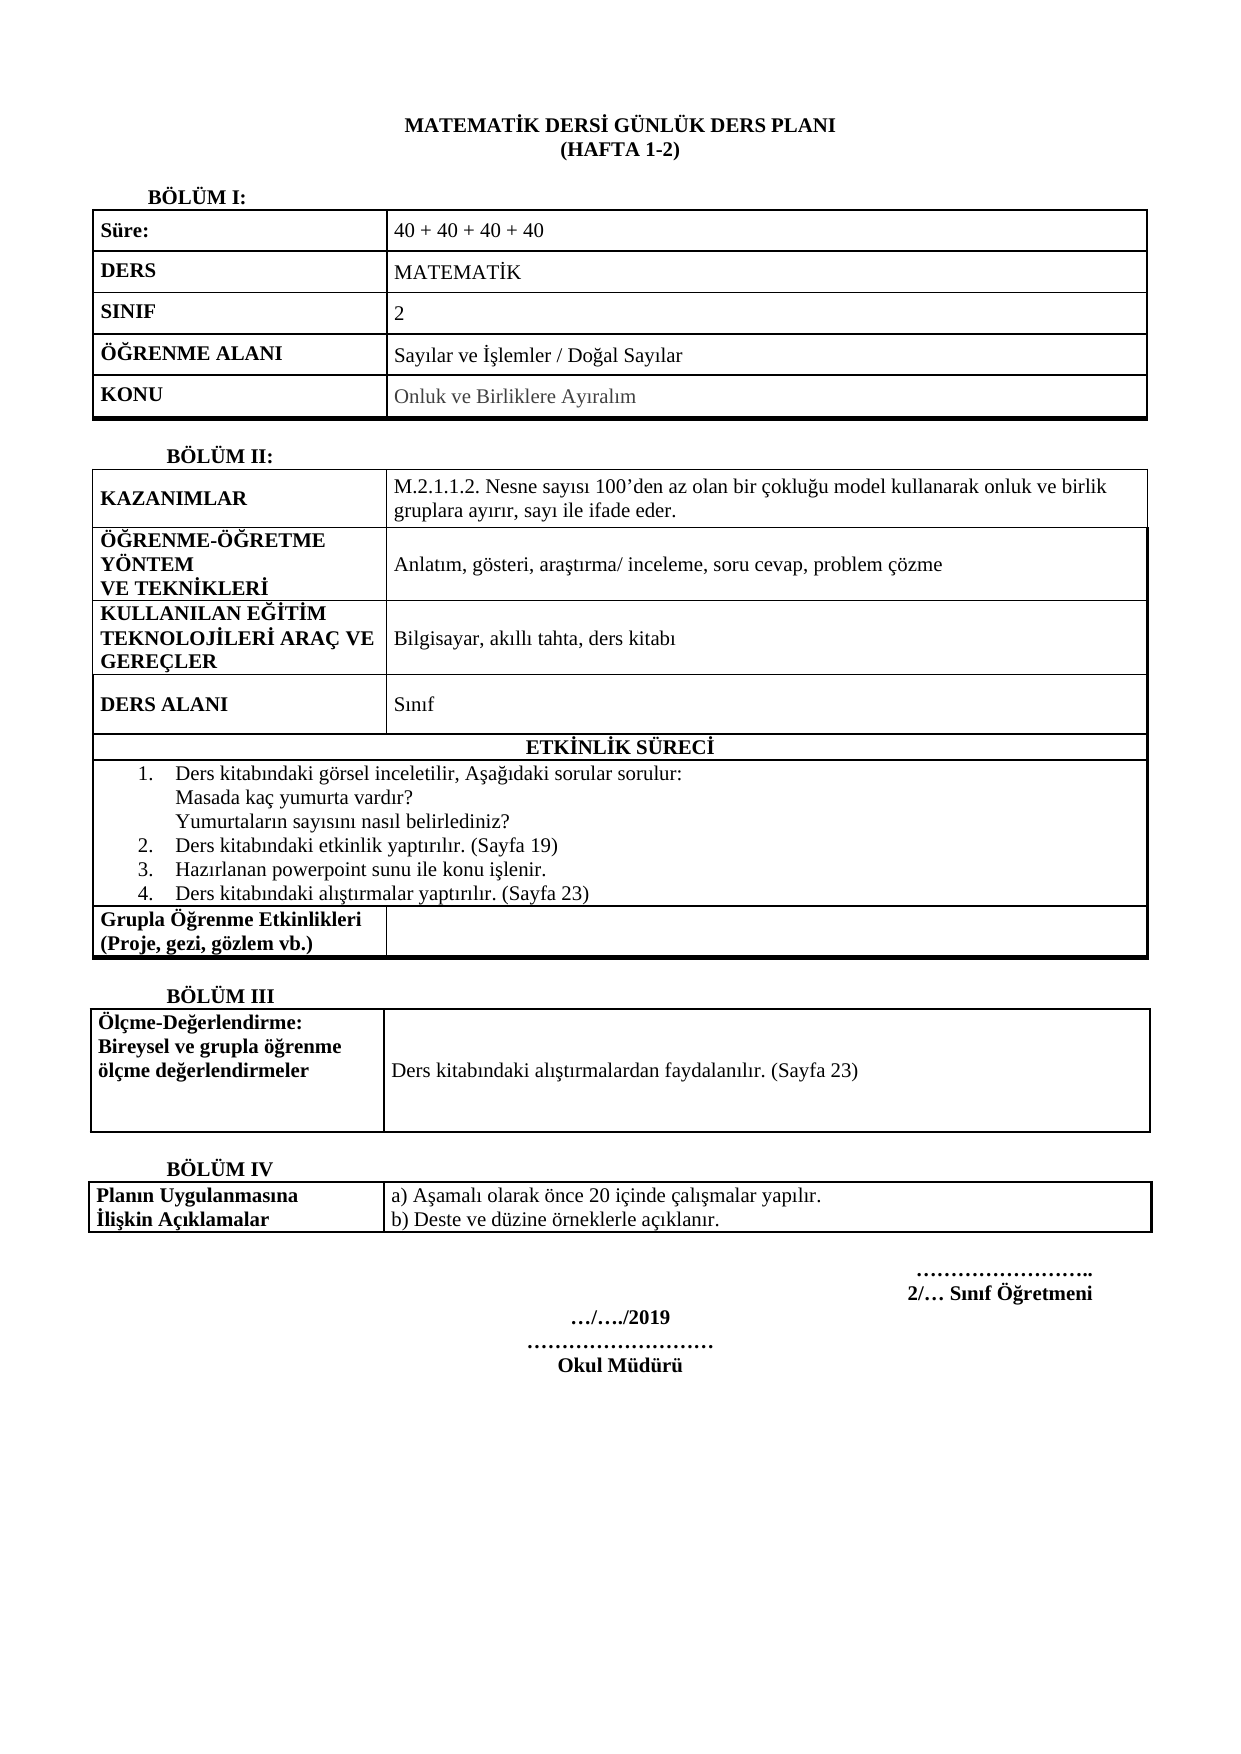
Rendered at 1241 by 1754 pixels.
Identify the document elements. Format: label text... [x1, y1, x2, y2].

table_cell Grupla Öğrenme Etkinlikleri (Proje, gezi, gözlem vb.) [94, 907, 386, 955]
text Okul Müdürü [148, 1353, 1092, 1377]
table_cell KULLANILAN EĞİTİM TEKNOLOJİLERİ ARAÇ VE GEREÇLER [93, 601, 386, 673]
subtitle BÖLÜM IV [148, 1157, 1092, 1181]
text BÖLÜM I: [148, 185, 1092, 209]
table_cell ÖĞRENME ALANI [94, 335, 386, 374]
table_header a) Aşamalı olarak önce 20 içinde çalışmalar yapılır. b) Deste ve düzine örneklerle açıklanır. [385, 1183, 1150, 1231]
table_cell 2 [388, 293, 1146, 333]
table_header M.2.1.1.2. Nesne sayısı 100’den az olan bir çokluğu model kullanarak onluk ve birlik gruplara ayırır, sayı ile ifade eder. [387, 470, 1147, 527]
table_cell Anlatım, gösteri, araştırma/ inceleme, soru cevap, problem çözme [387, 528, 1146, 600]
table_cell Onluk ve Birliklere Ayıralım [388, 376, 1146, 416]
table_header Süre: [94, 211, 386, 250]
table_cell ETKİNLİK SÜRECİ [94, 735, 1146, 759]
table_cell ÖĞRENME-ÖĞRETME YÖNTEM VE TEKNİKLERİ [93, 528, 386, 600]
text BÖLÜM II: [148, 444, 1092, 468]
table_header Ölçme-Değerlendirme: Bireysel ve grupla öğrenme ölçme değerlendirmeler [92, 1010, 383, 1131]
table_cell Sınıf [387, 675, 1146, 733]
table_cell MATEMATİK [388, 252, 1146, 292]
table_header Ders kitabındaki alıştırmalardan faydalanılır. (Sayfa 23) [385, 1010, 1149, 1131]
table_cell Sayılar ve İşlemler / Doğal Sayılar [388, 335, 1146, 374]
table_cell [387, 907, 1146, 955]
text …………………….. [148, 1257, 1092, 1281]
subtitle BÖLÜM III [148, 984, 1092, 1008]
table_header KAZANIMLAR [93, 470, 386, 527]
table_cell Ders kitabındaki görsel inceletilir, Aşağıdaki sorular sorulur: Masada kaç yumurta vardır? Yumurtaların sayısını nasıl belirlediniz? Ders kitabındaki etkinlik yaptırılır. (Sayfa 19) Hazırlanan powerpoint sunu ile konu işlenir. Ders kitabındaki alıştırmalar yaptırılır. (Sayfa 23) [94, 761, 1146, 905]
text (HAFTA 1-2) [148, 137, 1092, 161]
text …/…./2019 [148, 1305, 1092, 1329]
table_cell DERS ALANI [94, 675, 386, 733]
text ……………………… [148, 1329, 1092, 1353]
table_cell KONU [94, 376, 386, 416]
text 2/… Sınıf Öğretmeni [148, 1281, 1092, 1305]
table_cell DERS [94, 252, 386, 292]
table_header Planın Uygulanmasına İlişkin Açıklamalar [90, 1183, 383, 1231]
table_cell SINIF [94, 293, 386, 333]
table_cell Bilgisayar, akıllı tahta, ders kitabı [387, 601, 1146, 673]
table_header 40 + 40 + 40 + 40 [388, 211, 1146, 250]
text MATEMATİK DERSİ GÜNLÜK DERS PLANI [148, 113, 1092, 137]
